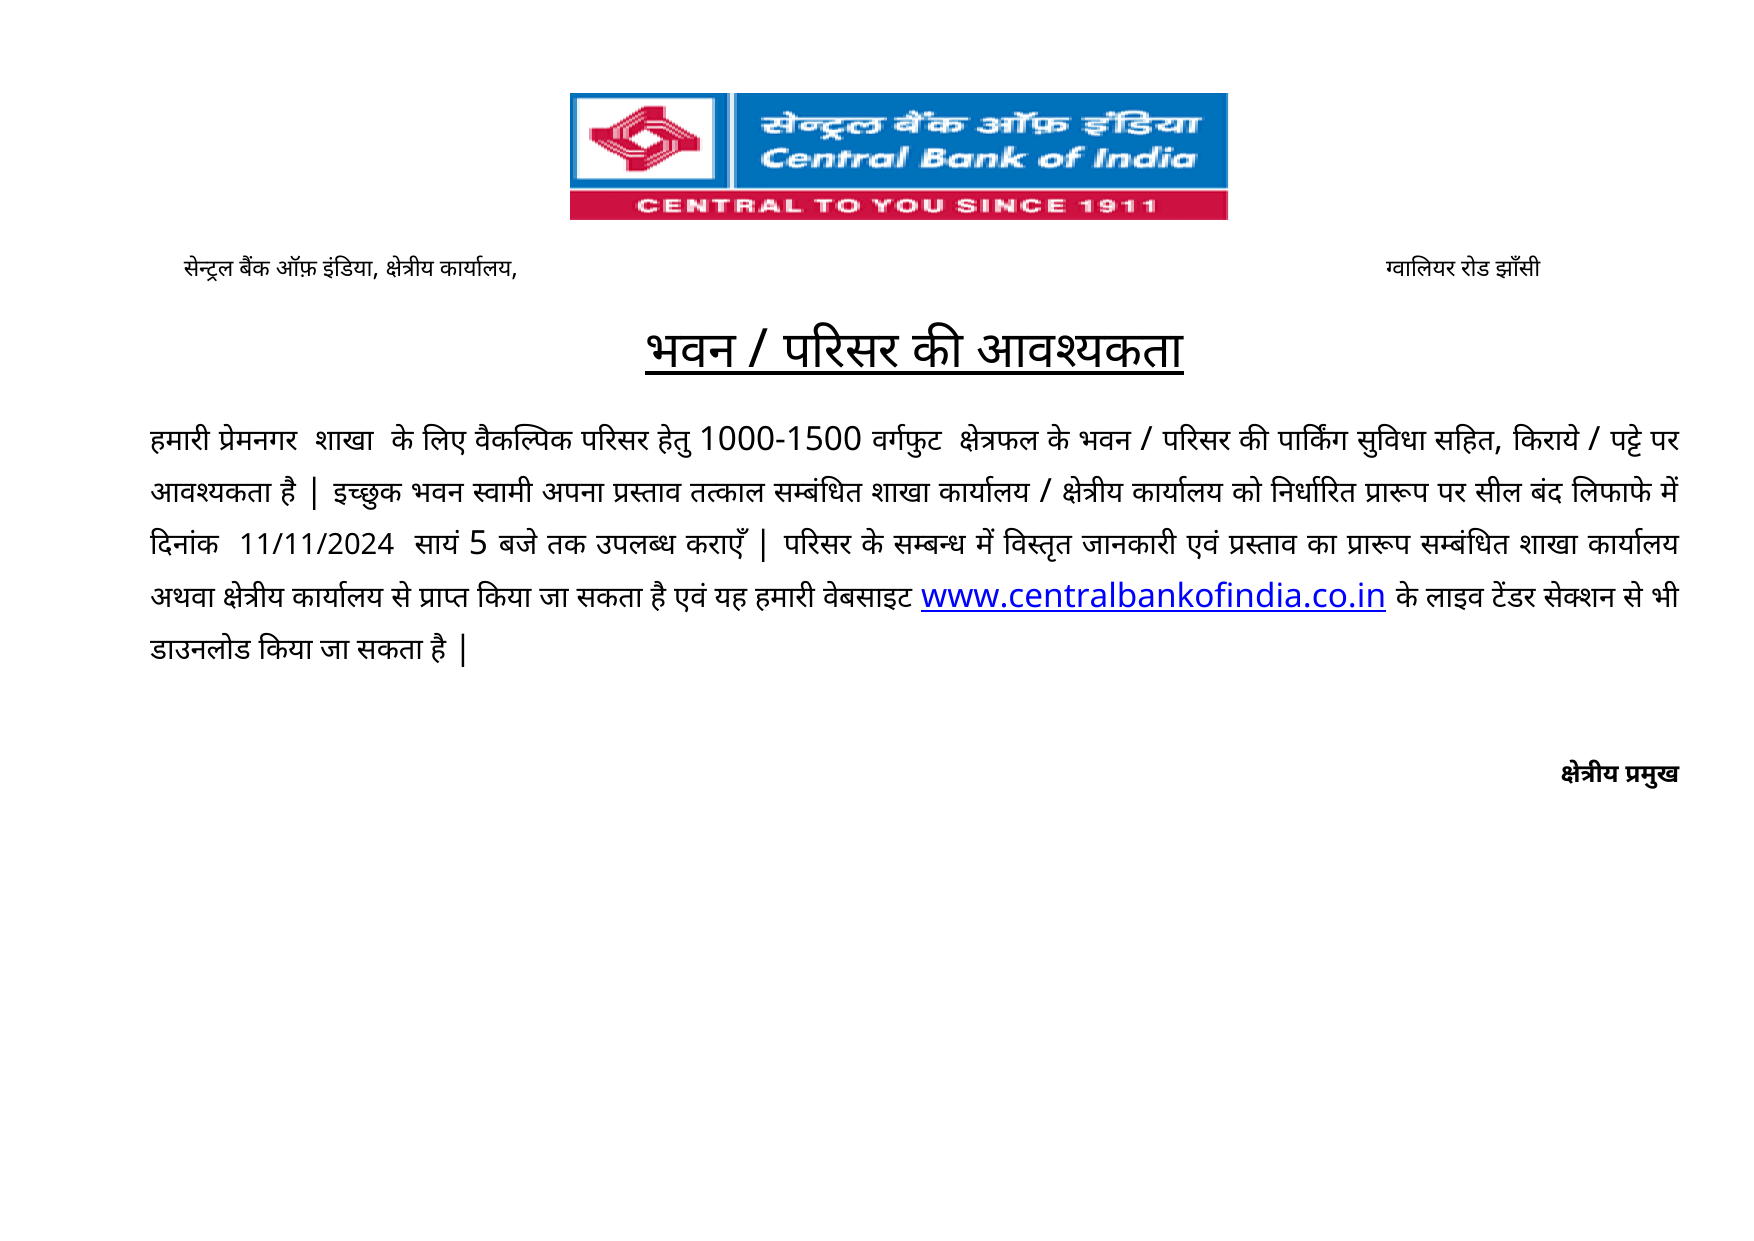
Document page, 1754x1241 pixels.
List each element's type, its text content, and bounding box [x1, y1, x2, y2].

picture [568, 93, 1232, 222]
text हमारी प्रेमनगर शाखा के लिए वैकल्पिक परिसर हेतु 1000-1500 वर्गफुट क्षेत्रफल के भवन / परिसर की पार्किंग सुविधा सहित, किराये / पट्टे पर आवश्यकता है | इच्छुक भवन स्वामी अपना प्रस्ताव तत्काल सम्बंधित शाखा कार्यालय / क्षेत्रीय कार्यालय को निर्धारित प्रारूप पर सील बंद लिफाफे में दिनांक 11/11/2024 सायं 5 बजे तक उपलब्ध कराएँ | परिसर के सम्बन्ध में विस्तृत जानकारी एवं प्रस्ताव का प्रारूप सम्बंधित शाखा कार्यालय अथवा क्षेत्रीय कार्यालय से प्राप्त किया जा सकता है एवं यह हमारी वेबसाइट www.centralbankofindia.co.in के लाइव टेंडर सेक्शन से भी डाउनलोड किया जा सकता है | [150, 415, 1679, 669]
text क्षेत्रीय प्रमुख [150, 756, 1679, 790]
text सेन्ट्रल बैंक ऑफ़ इंडिया, क्षेत्रीय कार्यालय, ग्वालियर रोड झाँसी [150, 249, 1679, 283]
text भवन / परिसर की आवश्यकता [150, 309, 1679, 383]
